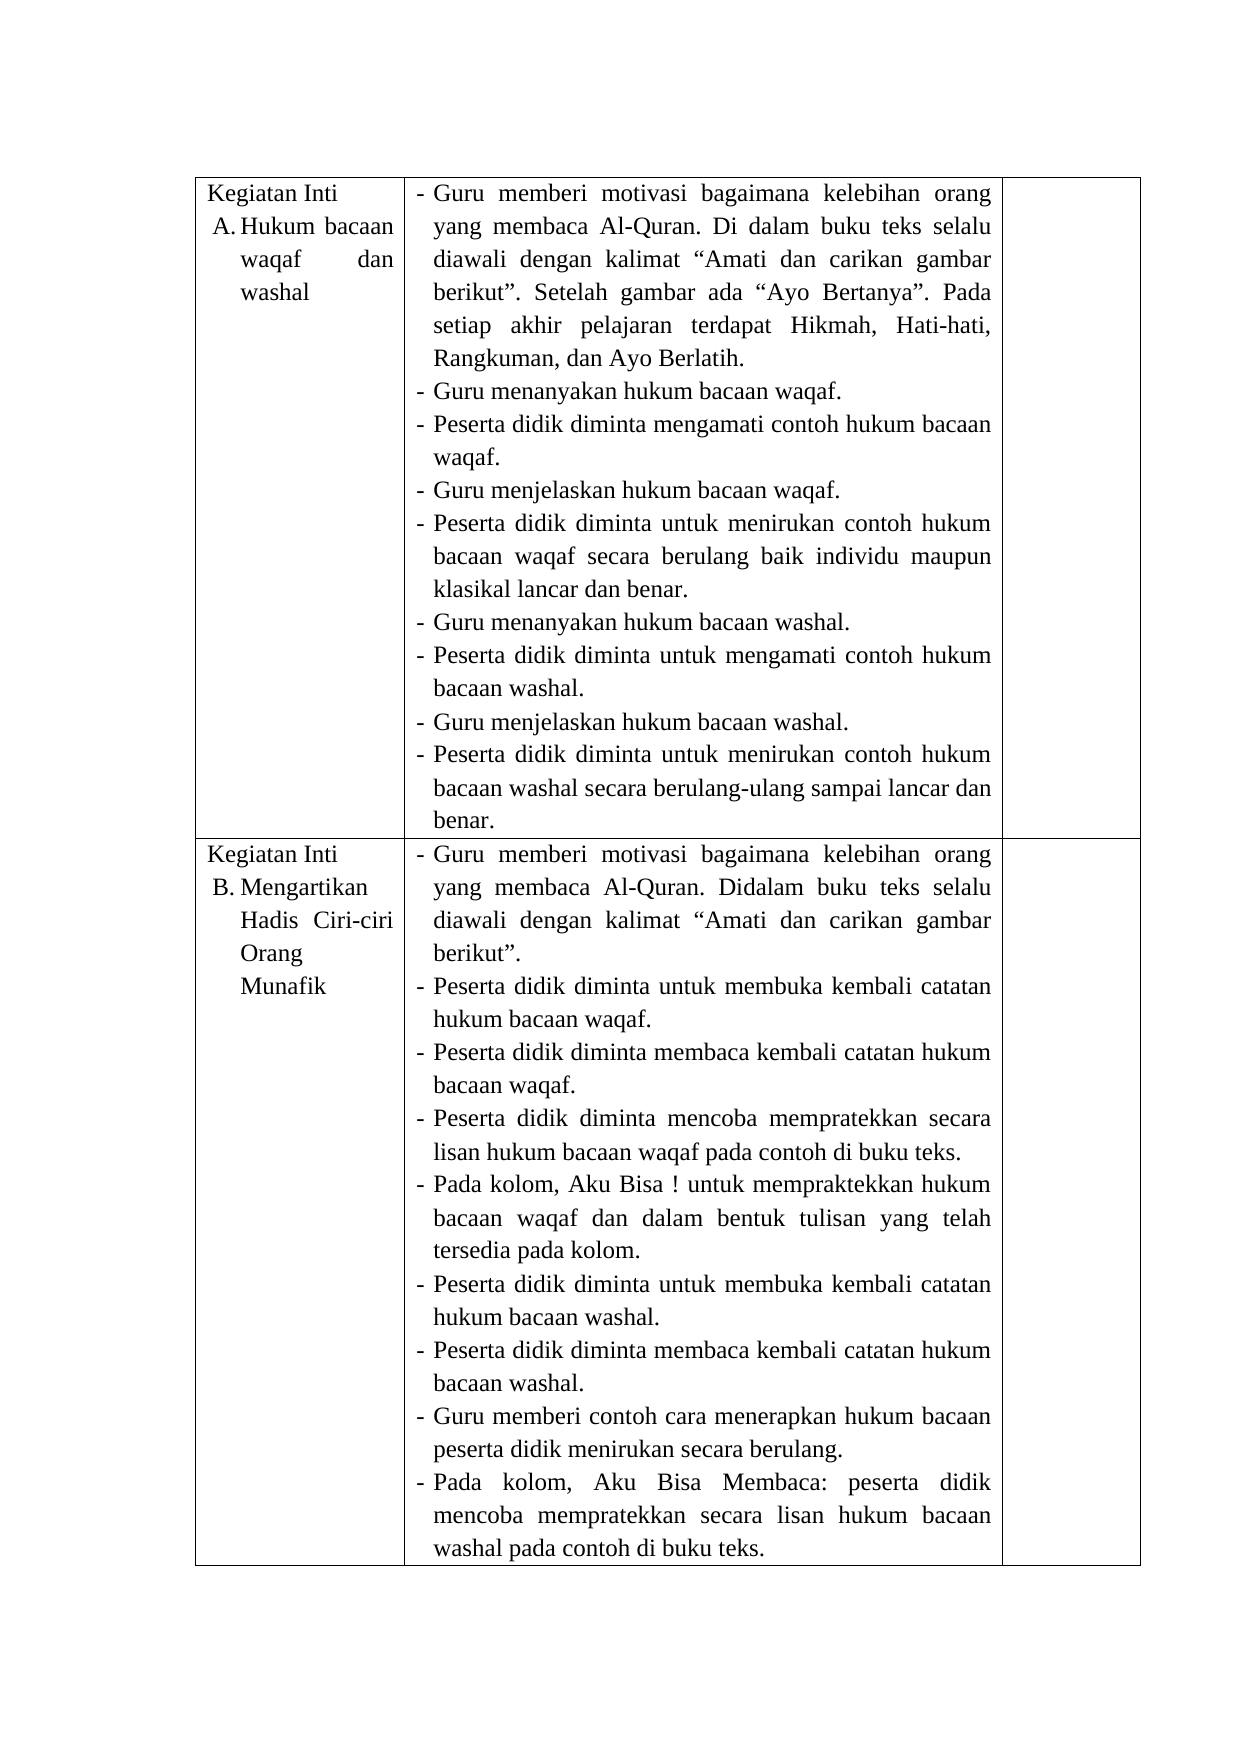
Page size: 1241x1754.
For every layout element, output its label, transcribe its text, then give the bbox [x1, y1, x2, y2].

table_cell Kegiatan Inti Hukum bacaan waqaf dan washal [196, 178, 404, 838]
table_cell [405, 839, 1002, 1565]
table_cell [1003, 839, 1140, 1565]
table_cell [1003, 178, 1140, 838]
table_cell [196, 839, 404, 1565]
table_cell Guru memberi motivasi bagaimana kelebihan orang yang membaca Al-Quran. Di dalam buku teks selalu diawali dengan kalimat “Amati dan carikan gambar berikut”. Setelah gambar ada “Ayo Bertanya”. Pada setiap akhir pelajaran terdapat Hikmah, Hati-hati, Rangkuman, dan Ayo Berlatih. Guru menanyakan hukum bacaan waqaf. Peserta didik diminta mengamati contoh hukum bacaan waqaf. Guru menjelaskan hukum bacaan waqaf. Peserta didik diminta untuk menirukan contoh hukum bacaan waqaf secara berulang baik individu maupun klasikal lancar dan benar. Guru menanyakan hukum bacaan washal. Peserta didik diminta untuk mengamati contoh hukum bacaan washal. Guru menjelaskan hukum bacaan washal. Peserta didik diminta untuk menirukan contoh hukum bacaan washal secara berulang-ulang sampai lancar dan benar. [405, 178, 1002, 838]
